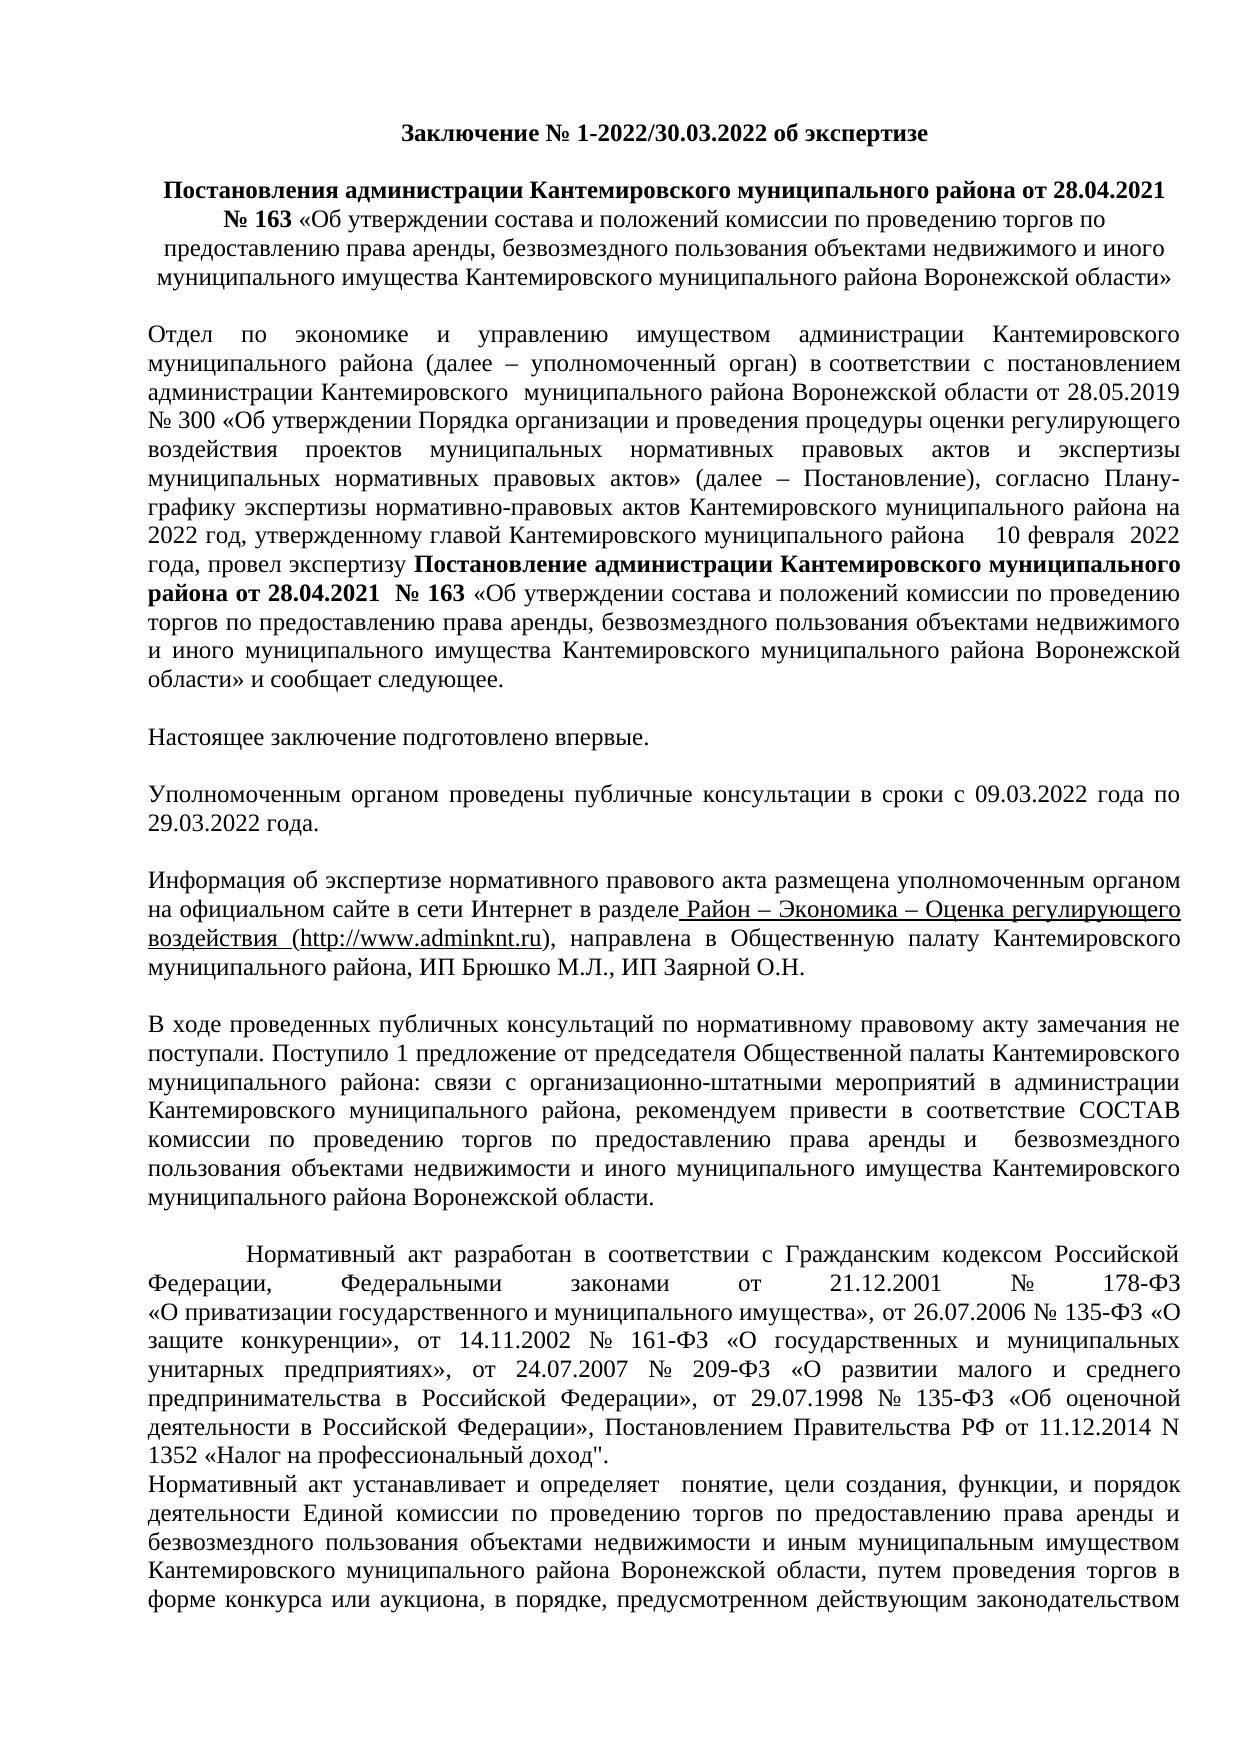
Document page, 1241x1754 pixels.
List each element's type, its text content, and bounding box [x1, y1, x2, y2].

text Отдел по экономике и управлению имуществом администрации Кантемировского муниципального района (далее – уполномоченный орган) в соответствии с постановлением администрации Кантемировского муниципального района Воронежской области от 28.05.2019 № 300 «Об утверждении Порядка организации и проведения процедуры оценки регулирующего воздействия проектов муниципальных нормативных правовых актов и экспертизы муниципальных нормативных правовых актов» (далее – Постановление), согласно Плану-графику экспертизы нормативно-правовых актов Кантемировского муниципального района на 2022 год, утвержденному главой Кантемировского муниципального района 10 февраля 2022 года, провел экспертизу Постановление администрации Кантемировского муниципального района от 28.04.2021 № 163 «Об утверждении состава и положений комиссии по проведению торгов по предоставлению права аренды, безвозмездного пользования объектами недвижимого и иного муниципального имущества Кантемировского муниципального района Воронежской области» и сообщает следующее. [148, 319, 1181, 693]
text Уполномоченным органом проведены публичные консультации в сроки с 09.03.2022 года по 29.03.2022 года. [148, 779, 1181, 837]
text Информация об экспертизе нормативного правового акта размещена уполномоченным органом на официальном сайте в сети Интернет в разделе Район – Экономика – Оценка регулирующего воздействия (http://www.adminknt.ru), направлена в Общественную палату Кантемировского муниципального района, ИП Брюшко М.Л., ИП Заярной О.Н. [148, 866, 1181, 981]
text Заключение № 1-2022/30.03.2022 об экспертизе [148, 118, 1181, 147]
text В ходе проведенных публичных консультаций по нормативному правовому акту замечания не поступали. Поступило 1 предложение от председателя Общественной палаты Кантемировского муниципального района: связи с организационно-штатными мероприятий в администрации Кантемировского муниципального района, рекомендуем привести в соответствие СОСТАВ комиссии по проведению торгов по предоставлению права аренды и безвозмездного пользования объектами недвижимости и иного муниципального имущества Кантемировского муниципального района Воронежской области. [148, 1009, 1181, 1211]
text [148, 1469, 1181, 1613]
text Настоящее заключение подготовлено впервые. [148, 722, 1181, 751]
text Постановления администрации Кантемировского муниципального района от 28.04.2021 № 163 «Об утверждении состава и положений комиссии по проведению торгов по предоставлению права аренды, безвозмездного пользования объектами недвижимого и иного муниципального имущества Кантемировского муниципального района Воронежской области» [148, 176, 1181, 291]
text Нормативный акт разработан в соответствии с Гражданским кодексом Российской Федерации, Федеральными законами от 21.12.2001 № 178-ФЗ «О приватизации государственного и муниципального имущества», от 26.07.2006 № 135-ФЗ «О защите конкуренции», от 14.11.2002 № 161-ФЗ «О государственных и муниципальных унитарных предприятиях», от 24.07.2007 № 209-ФЗ «О развитии малого и среднего предпринимательства в Российской Федерации», от 29.07.1998 № 135-ФЗ «Об оценочной деятельности в Российской Федерации», Постановлением Правительства РФ от 11.12.2014 N 1352 «Налог на профессиональный доход". [148, 1239, 1181, 1469]
